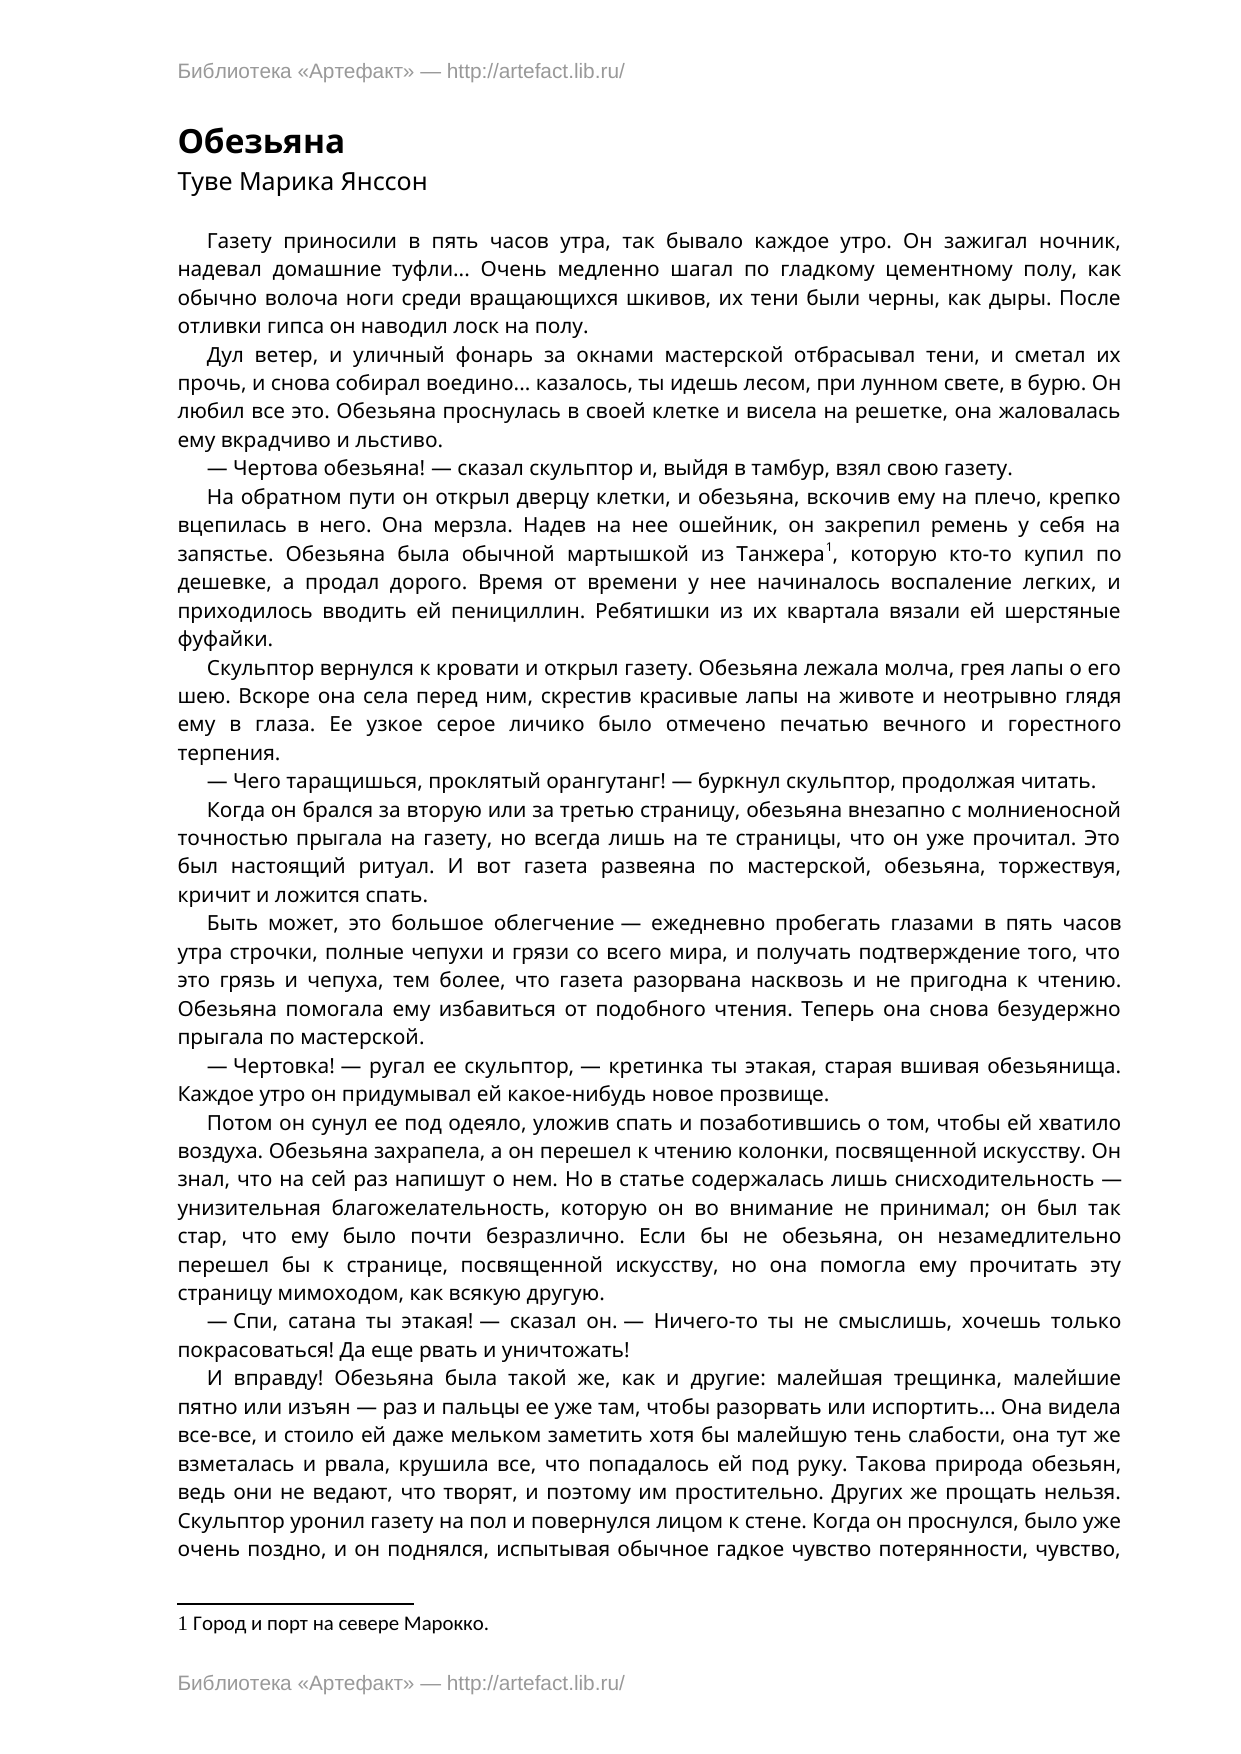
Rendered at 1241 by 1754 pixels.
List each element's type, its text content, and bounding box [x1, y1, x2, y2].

subtitle Туве Марика Янссон [177, 163, 1122, 198]
text Газету приносили в пять часов утра, так бывало каждое утро. Он зажигал ночник, надевал домашние туфли... Очень медленно шагал по гладкому цементному полу, как обычно волоча ноги среди вращающихся шкивов, их тени были черны, как дыры. После отливки гипса он наводил лоск на полу. [177, 226, 1122, 340]
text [177, 1363, 1122, 1563]
text Быть может, это большое облегчение — ежедневно пробегать глазами в пять часов утра строчки, полные чепухи и грязи со всего мира, и получать подтверждение того, что это грязь и чепуха, тем более, что газета разорвана насквозь и не пригодна к чтению. Обезьяна помогала ему избавиться от подобного чтения. Теперь она снова безудержно прыгала по мастерской. [177, 908, 1122, 1051]
text Дул ветер, и уличный фонарь за окнами мастерской отбрасывал тени, и сметал их прочь, и снова собирал воедино... казалось, ты идешь лесом, при лунном свете, в бурю. Он любил все это. Обезьяна проснулась в своей клетке и висела на решетке, она жаловалась ему вкрадчиво и льстиво. [177, 340, 1122, 453]
text — Чертовка! — ругал ее скульптор, — кретинка ты этакая, старая вшивая обезьянища. Каждое утро он придумывал ей какое-нибудь новое прозвище. [177, 1051, 1122, 1108]
text Когда он брался за вторую или за третью страницу, обезьяна внезапно с молниеносной точностью прыгала на газету, но всегда лишь на те страницы, что он уже прочитал. Это был настоящий ритуал. И вот газета развеяна по мастерской, обезьяна, торжествуя, кричит и ложится спать. [177, 795, 1122, 908]
text На обратном пути он открыл дверцу клетки, и обезьяна, вскочив ему на плечо, крепко вцепилась в него. Она мерзла. Надев на нее ошейник, он закрепил ремень у себя на запястье. Обезьяна была обычной мартышкой из Танжера, которую кто-то купил по дешевке, а продал дорого. Время от времени у нее начиналось воспаление легких, и приходилось вводить ей пенициллин. Ребятишки из их квартала вязали ей шерстяные фуфайки. [177, 482, 1122, 653]
text — Чего таращишься, проклятый орангутанг! — буркнул скульптор, продолжая читать. [177, 766, 1122, 795]
text Скульптор вернулся к кровати и открыл газету. Обезьяна лежала молча, грея лапы о его шею. Вскоре она села перед ним, скрестив красивые лапы на животе и неотрывно глядя ему в глаза. Ее узкое серое личико было отмечено печатью вечного и горестного терпения. [177, 653, 1122, 766]
text Потом он сунул ее под одеяло, уложив спать и позаботившись о том, чтобы ей хватило воздуха. Обезьяна захрапела, а он перешел к чтению колонки, посвященной искусству. Он знал, что на сей раз напишут о нем. Но в статье содержалась лишь снисходительность — унизительная благожелательность, которую он во внимание не принимал; он был так стар, что ему было почти безразлично. Если бы не обезьяна, он незамедлительно перешел бы к странице, посвященной искусству, но она помогла ему прочитать эту страницу мимоходом, как всякую другую. [177, 1108, 1122, 1307]
text — Чертова обезьяна! — сказал скульптор и, выйдя в тамбур, взял свою газету. [177, 453, 1122, 482]
text — Спи, сатана ты этакая! — сказал он. — Ничего-то ты не смыслишь, хочешь только покрасоваться! Да еще рвать и уничтожать! [177, 1307, 1122, 1363]
subtitle Обезьяна [177, 118, 1122, 163]
